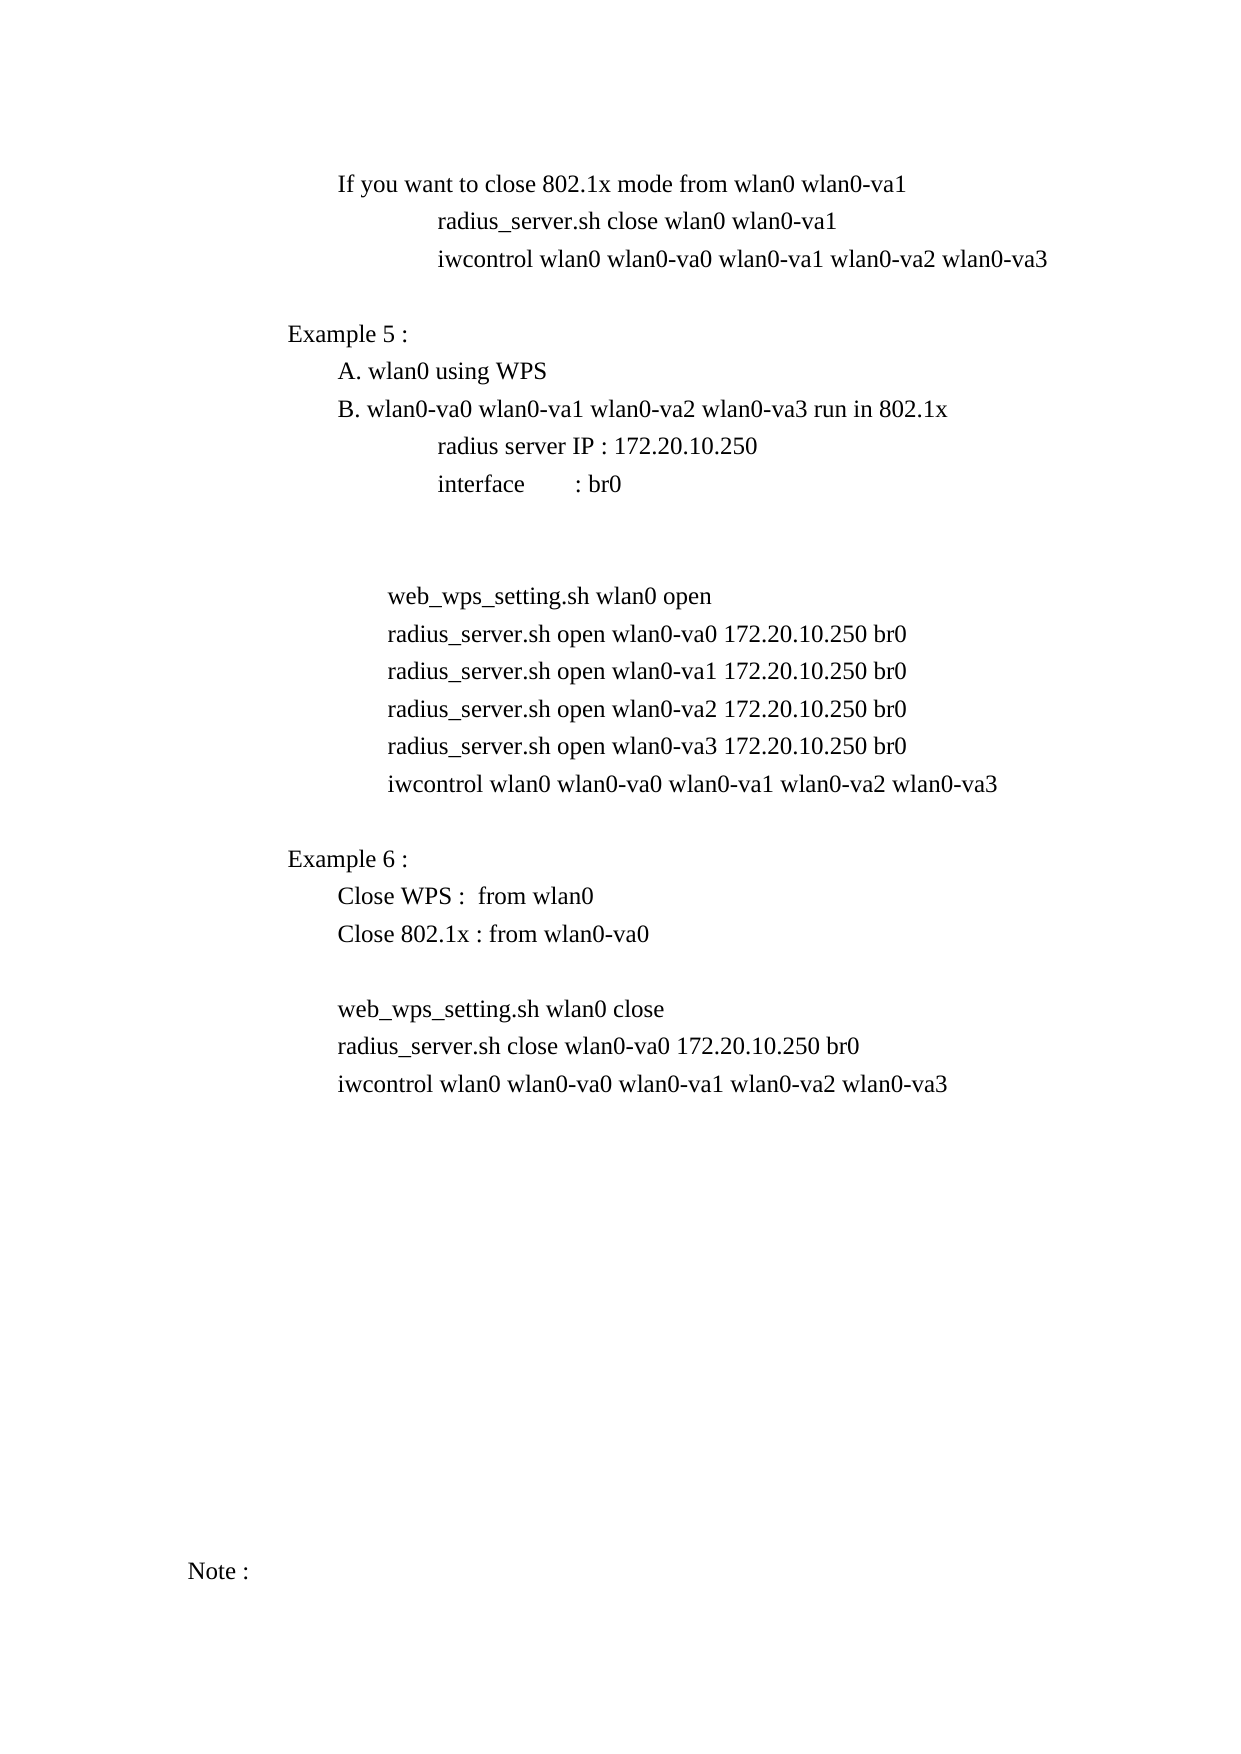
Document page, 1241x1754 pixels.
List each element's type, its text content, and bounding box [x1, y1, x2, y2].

text web_wps_setting.sh wlan0 close [187, 989, 1053, 1027]
text web_wps_setting.sh wlan0 open [187, 577, 1053, 614]
text radius_server.sh open wlan0-va0 172.20.10.250 br0 [187, 614, 1053, 652]
text Note : [187, 1552, 1053, 1589]
text A. wlan0 using WPS [187, 352, 1053, 389]
text radius_server.sh close wlan0-va0 172.20.10.250 br0 [187, 1027, 1053, 1064]
text radius_server.sh open wlan0-va2 172.20.10.250 br0 [187, 689, 1053, 727]
text radius server IP : 172.20.10.250 [187, 427, 1053, 464]
text Close 802.1x : from wlan0-va0 [187, 914, 1053, 952]
text Example 5 : [187, 314, 1053, 352]
text radius_server.sh open wlan0-va3 172.20.10.250 br0 [187, 727, 1053, 764]
text B. wlan0-va0 wlan0-va1 wlan0-va2 wlan0-va3 run in 802.1x [187, 389, 1053, 427]
text iwcontrol wlan0 wlan0-va0 wlan0-va1 wlan0-va2 wlan0-va3 [187, 764, 1053, 802]
text iwcontrol wlan0 wlan0-va0 wlan0-va1 wlan0-va2 wlan0-va3 [187, 1064, 1053, 1102]
text If you want to close 802.1x mode from wlan0 wlan0-va1 [187, 164, 1053, 202]
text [187, 239, 1053, 277]
text Example 6 : [187, 839, 1053, 877]
text radius_server.sh close wlan0 wlan0-va1 [187, 202, 1053, 239]
text Close WPS : from wlan0 [187, 877, 1053, 914]
text radius_server.sh open wlan0-va1 172.20.10.250 br0 [187, 652, 1053, 689]
text interface : br0 [187, 464, 1053, 502]
